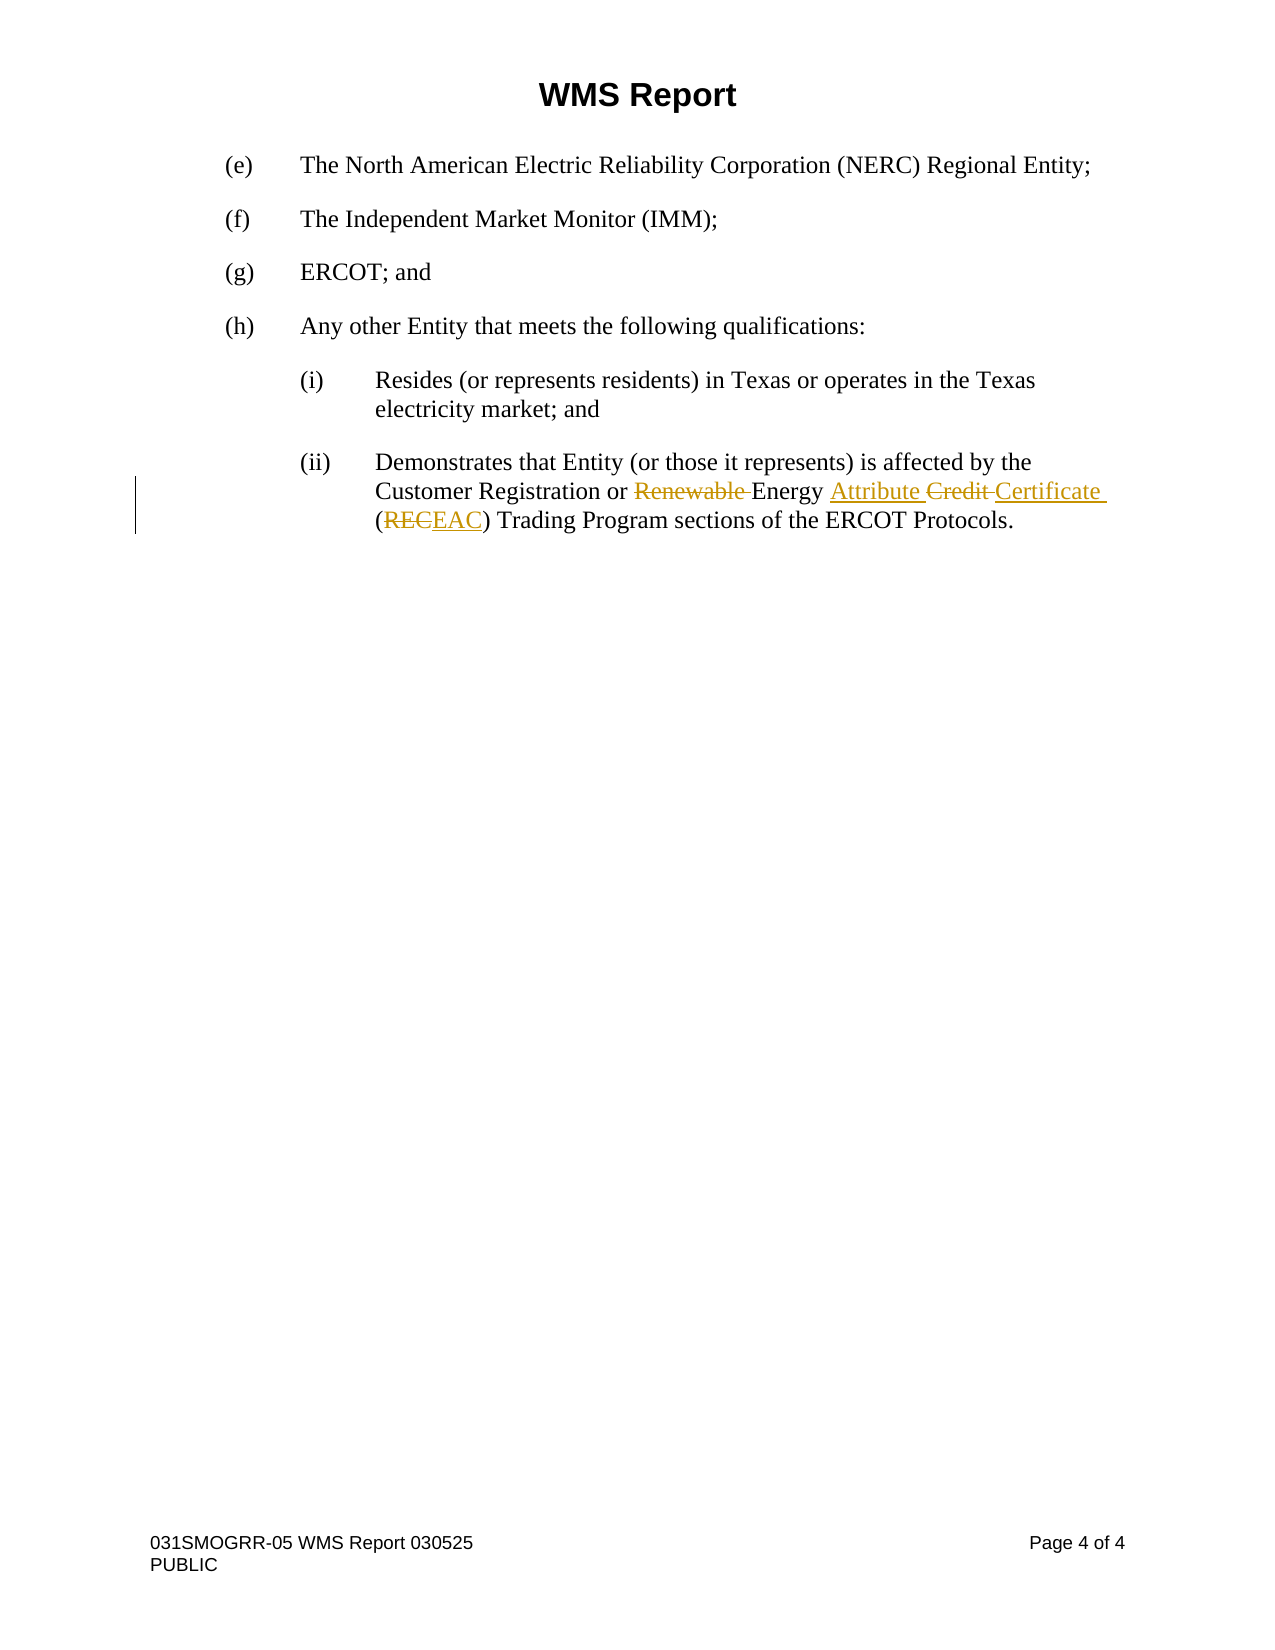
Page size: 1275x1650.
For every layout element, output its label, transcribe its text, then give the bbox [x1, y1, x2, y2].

text (e) The North American Electric Reliability Corporation (NERC) Regional Entity; [225, 150, 1125, 179]
text (h) Any other Entity that meets the following qualifications: [225, 311, 1125, 340]
text (f) The Independent Market Monitor (IMM); [225, 204, 1125, 232]
text (ii) Demonstrates that Entity (or those it represents) is affected by the Customer Registration or Energy () Trading Program sections of the ERCOT Protocols. [300, 447, 1125, 534]
text (i) Resides (or represents residents) in or operates in the electricity market; and [300, 365, 1125, 422]
text (g) ERCOT; and [225, 257, 1125, 286]
